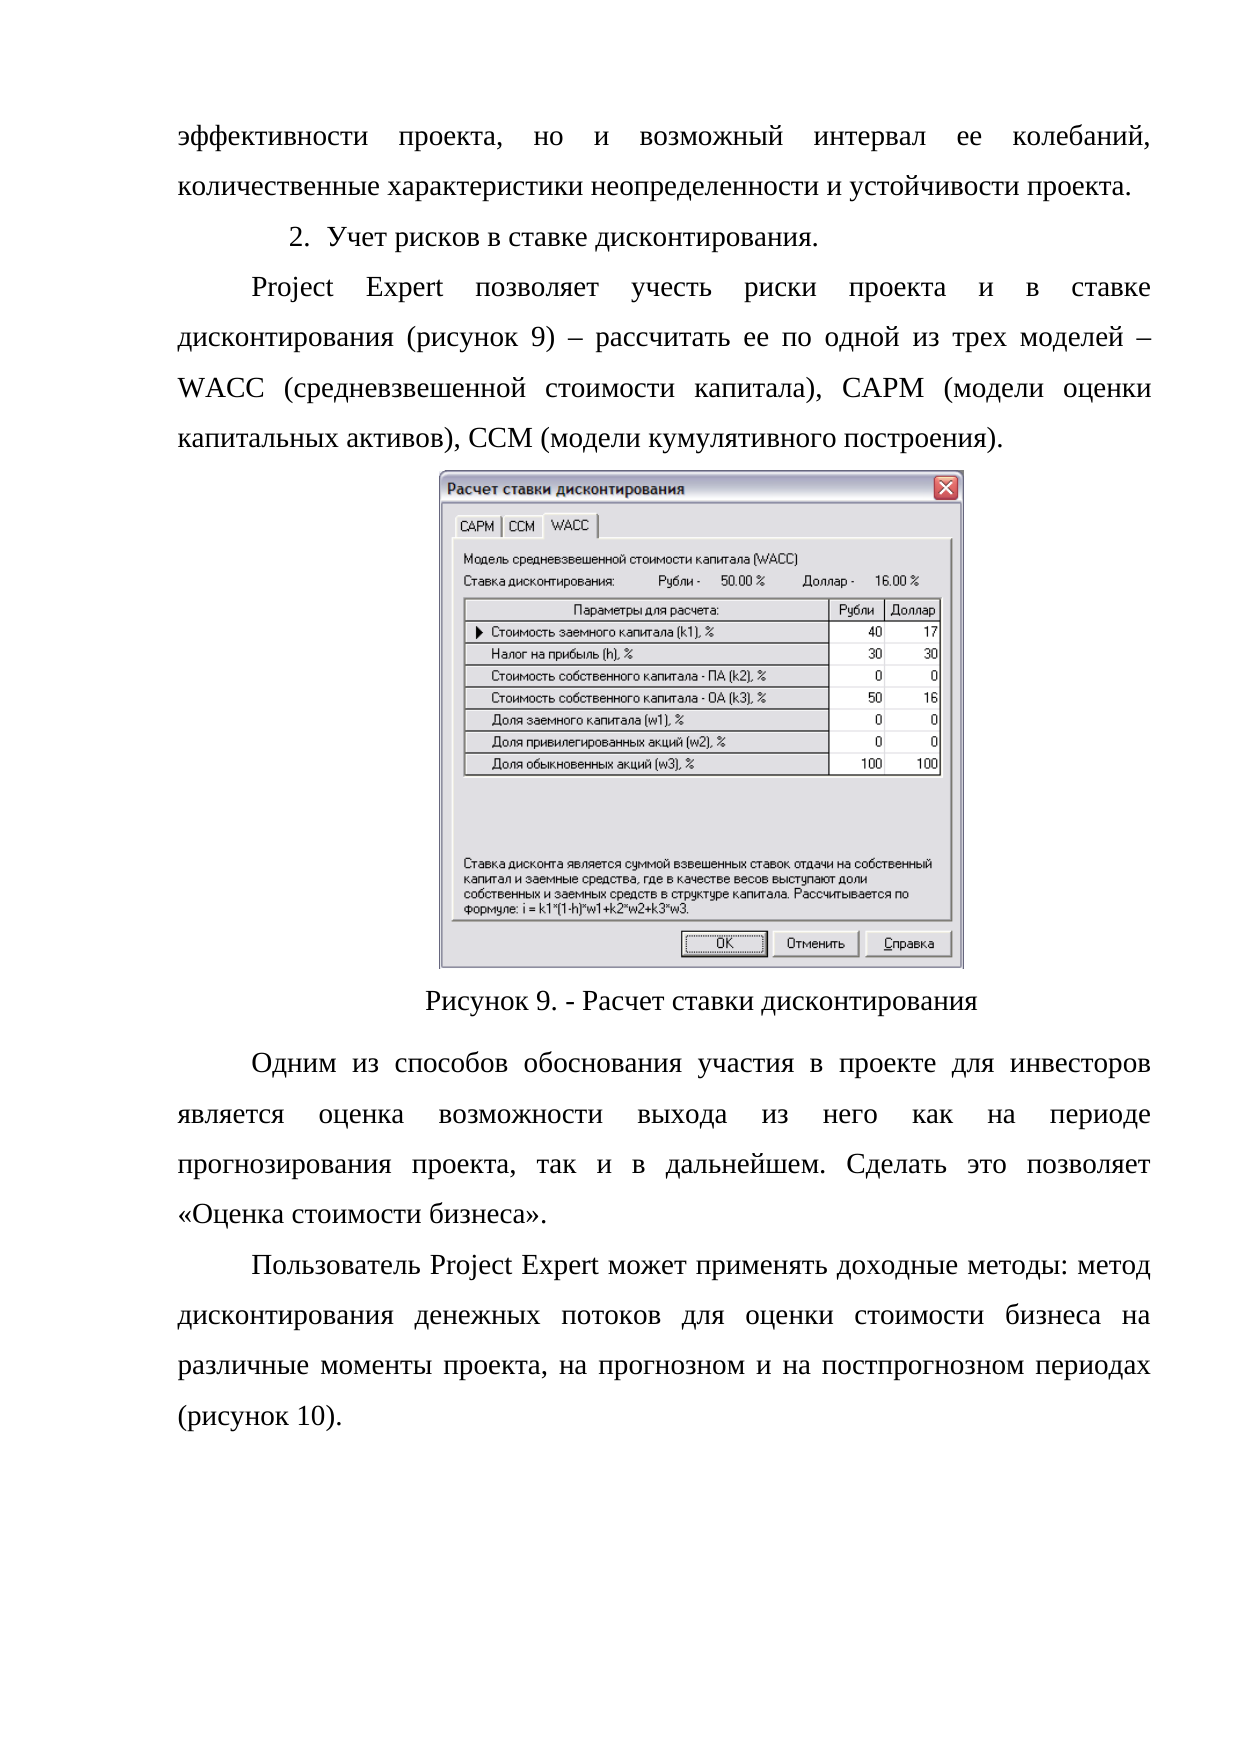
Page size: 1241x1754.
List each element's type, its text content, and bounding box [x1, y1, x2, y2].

list Учет рисков в ставке дисконтирования. [288, 219, 1152, 252]
text Одним из способов обоснования участия в проекте для инвесторов является оценка возможности выхода из него как на периоде прогнозирования проекта, так и в дальнейшем. Сделать это позволяет «Оценка стоимости бизнеса». [177, 1046, 1152, 1230]
picture [439, 470, 964, 969]
text Пользователь Project Expert может применять доходные методы: метод дисконтирования денежных потоков для оценки стоимости бизнеса на различные моменты проекта, на прогнозном и на постпрогнозном периодах (рисунок 10). [177, 1247, 1152, 1431]
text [177, 118, 1152, 202]
text Project Expert позволяет учесть риски проекта и в ставке дисконтирования (рисунок 9) – рассчитать ее по одной из трех моделей – WACC (средневзвешенной стоимости капитала), CAPM (модели оценки капитальных активов), CCM (модели кумулятивного построения). [177, 269, 1152, 453]
text Рисунок 9. - Расчет ставки дисконтирования [177, 983, 1152, 1016]
